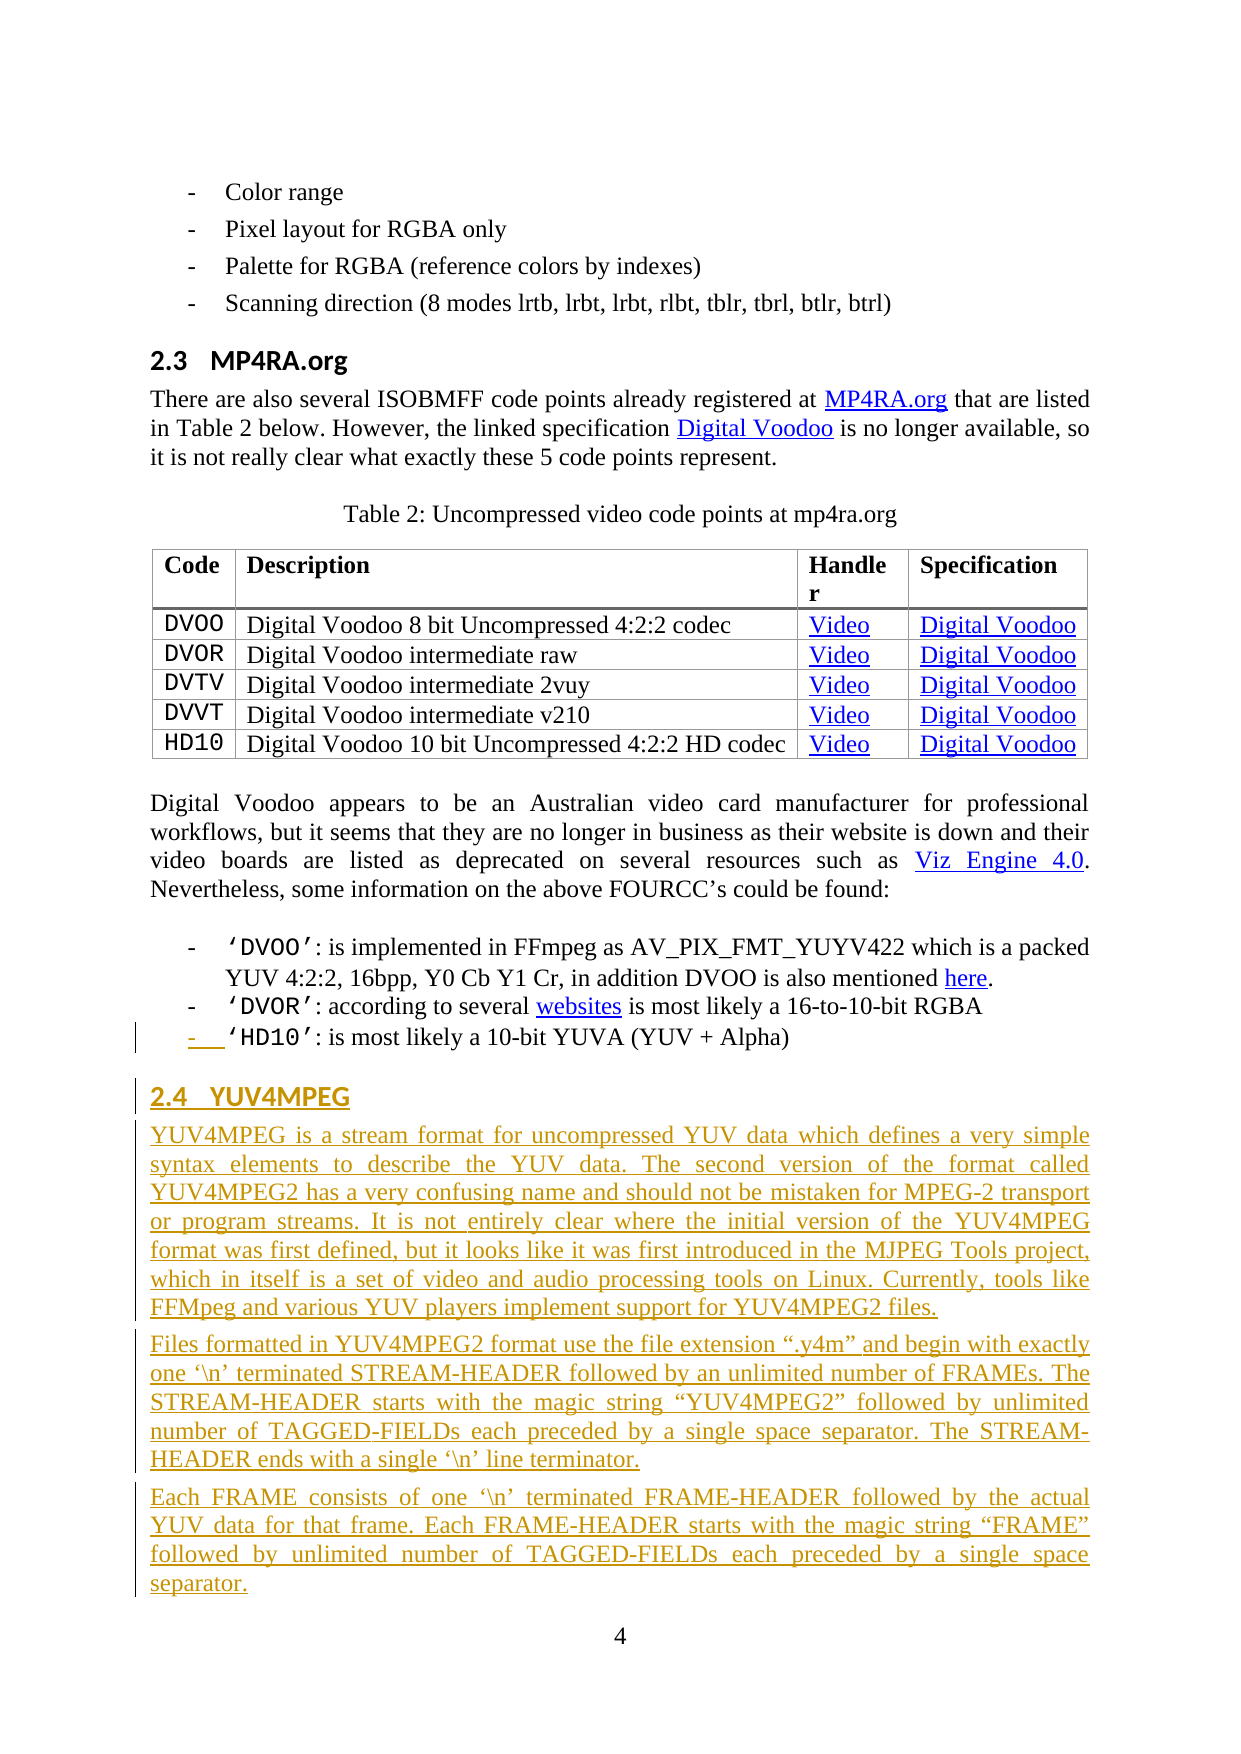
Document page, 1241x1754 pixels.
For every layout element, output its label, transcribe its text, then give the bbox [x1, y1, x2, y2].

table_cell DVVT [153, 700, 235, 728]
list Pixel layout for RGBA only [187, 214, 1090, 243]
table_cell Video [798, 670, 908, 699]
table_cell Video [798, 610, 908, 639]
table_cell DVOR [153, 640, 235, 669]
table_header Description [236, 550, 797, 607]
table_cell Digital Voodoo [909, 670, 1087, 699]
table_cell HD10 [153, 730, 235, 758]
list MP4RA.org [150, 342, 1090, 378]
list ‘DVOR’: according to several websites is most likely a 16-to-10-bit RGBA [187, 991, 1090, 1022]
list Scanning direction (8 modes lrtb, lrbt, lrbt, rlbt, tblr, tbrl, btlr, btrl) [187, 288, 1090, 317]
list ‘HD10’: is most likely a 10-bit YUVA (YUV + Alpha) [187, 1022, 1090, 1053]
table_header Handler [798, 550, 908, 607]
table_cell DVTV [153, 670, 235, 699]
table_header Specification [909, 550, 1087, 607]
table_cell Digital Voodoo [909, 610, 1087, 639]
list Palette for RGBA (reference colors by indexes) [187, 251, 1090, 280]
table_cell Digital Voodoo intermediate v210 [236, 700, 797, 728]
table_cell DVOO [153, 610, 235, 639]
table_cell Digital Voodoo 8 bit Uncompressed 4:2:2 codec [236, 610, 797, 639]
text Digital Voodoo appears to be an Australian video card manufacturer for professional workflows, but it seems that they are no longer in business as their website is down and their video boards are listed as deprecated on several resources such as Viz Engine 4.0. Nevertheless, some information on the above FOURCC’s could be found: [150, 788, 1090, 903]
table_cell Digital Voodoo intermediate 2vuy [236, 670, 797, 699]
list ‘DVOO’: is implemented in FFmpeg as AV_PIX_FMT_YUYV422 which is a packed YUV 4:2:2, 16bpp, Y0 Cb Y1 Cr, in addition DVOO is also mentioned here. [187, 932, 1090, 991]
table_cell Digital Voodoo intermediate raw [236, 640, 797, 669]
table_cell Video [798, 640, 908, 669]
table_cell Digital Voodoo [909, 700, 1087, 728]
table_cell Video [798, 700, 908, 728]
text There are also several ISOBMFF code points already registered at MP4RA.org that are listed in Table 2 below. However, the linked specification Digital Voodoo is no longer available, so it is not really clear what exactly these 5 code points represent. [150, 384, 1090, 470]
table_cell Digital Voodoo 10 bit Uncompressed 4:2:2 HD codec [236, 730, 797, 758]
table_cell Digital Voodoo [909, 730, 1087, 758]
table_cell Digital Voodoo [909, 640, 1087, 669]
table_header Code [153, 550, 235, 607]
table_cell Video [798, 730, 908, 758]
text Table 2: Uncompressed video code points at mp4ra.org [150, 499, 1090, 528]
list Color range [187, 177, 1090, 206]
